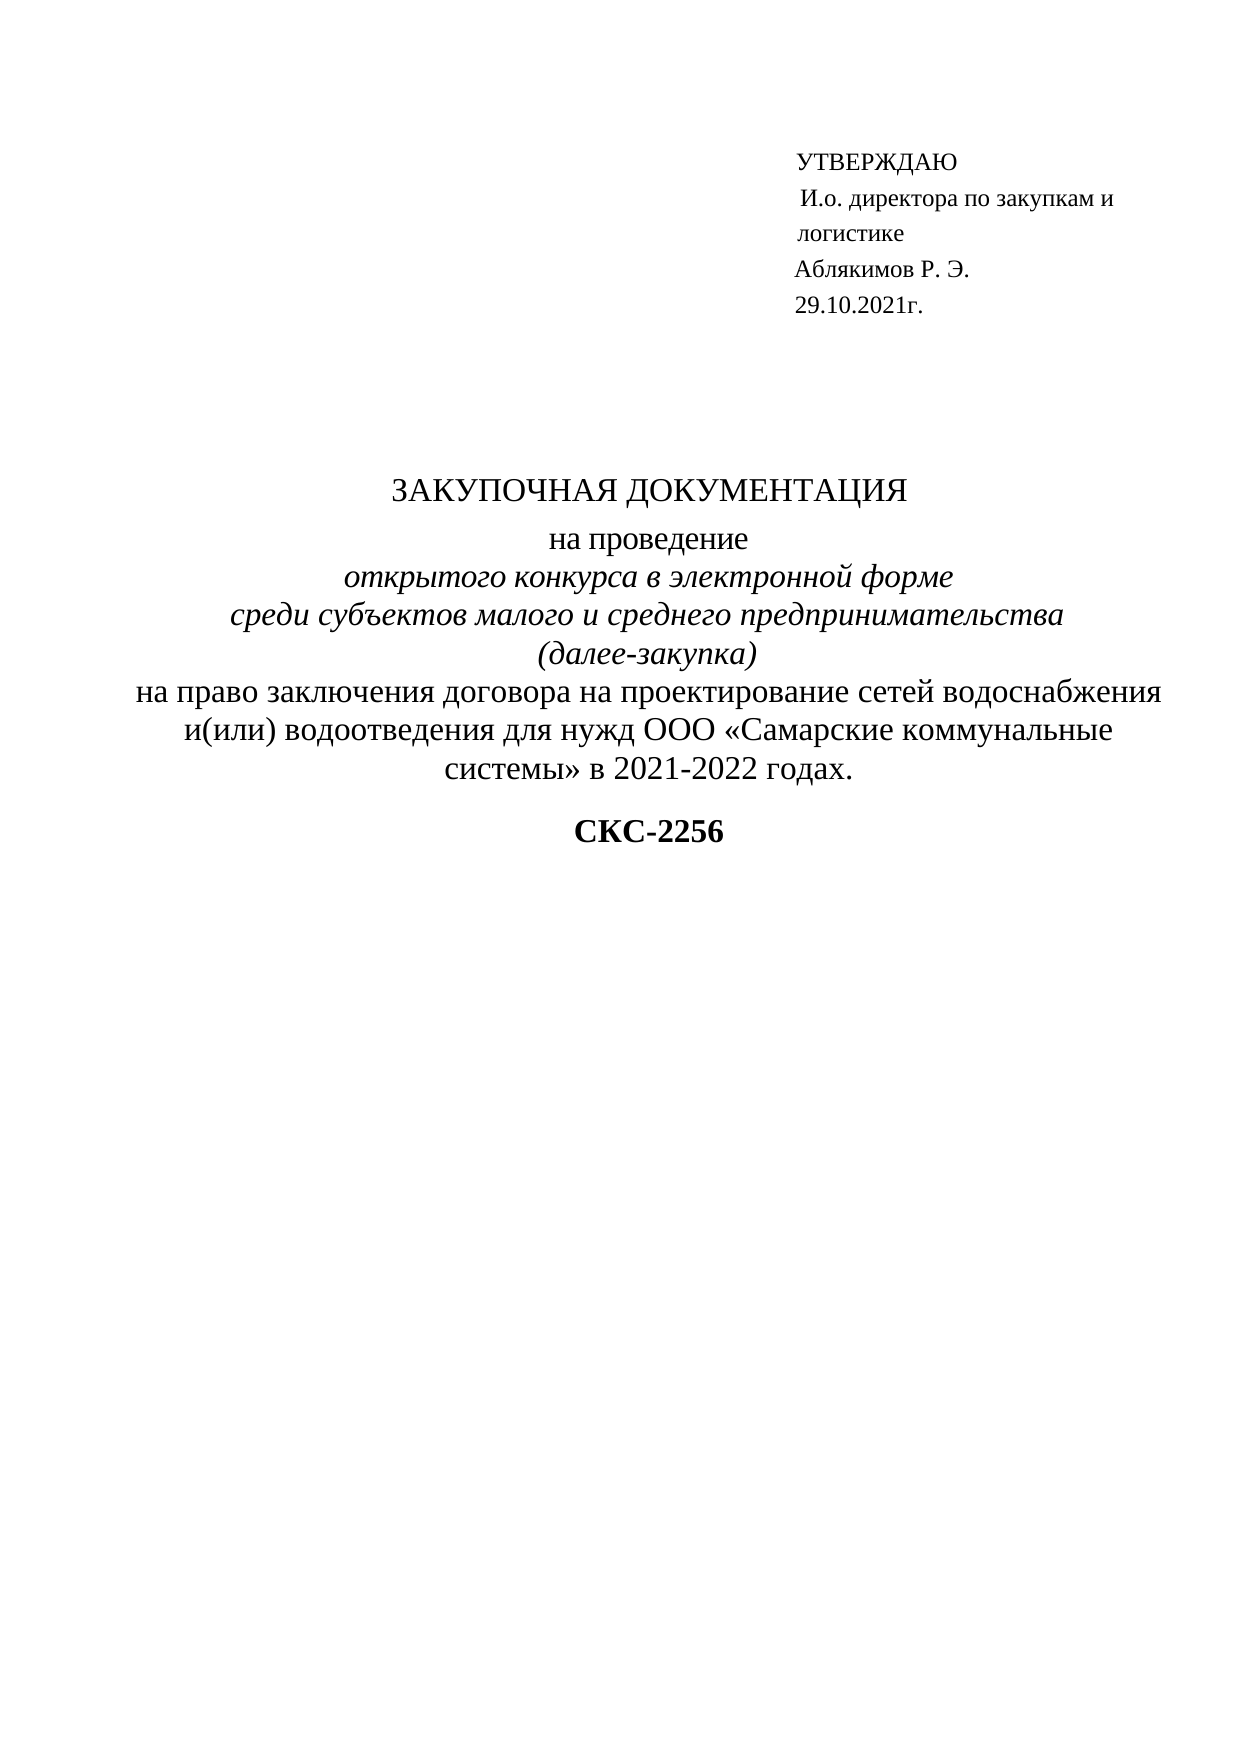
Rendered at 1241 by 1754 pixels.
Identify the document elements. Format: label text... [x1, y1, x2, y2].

text среди субъектов малого и среднего предпринимательства [131, 595, 1166, 633]
text УТВЕРЖДАЮ [796, 147, 1168, 175]
text открытого конкурса в электронной форме [131, 556, 1166, 595]
text (далее-закупка) [131, 633, 1166, 671]
text на право заключения договора на проектирование сетей водоснабжения и(или) водоотведения для нужд ООО «Самарские коммунальные системы» в 2021-2022 годах. [131, 671, 1166, 786]
text на проведение [131, 518, 1166, 556]
text СКС-2256 [131, 811, 1166, 850]
text И.о. директора по закупкам и [131, 183, 1168, 211]
text Аблякимов Р. Э. [131, 254, 1168, 283]
text 29.10.2021г. [131, 290, 1168, 319]
text логистике [131, 218, 1168, 247]
text ЗАКУПОЧНАЯ ДОКУМЕНТАЦИЯ [131, 470, 1168, 508]
